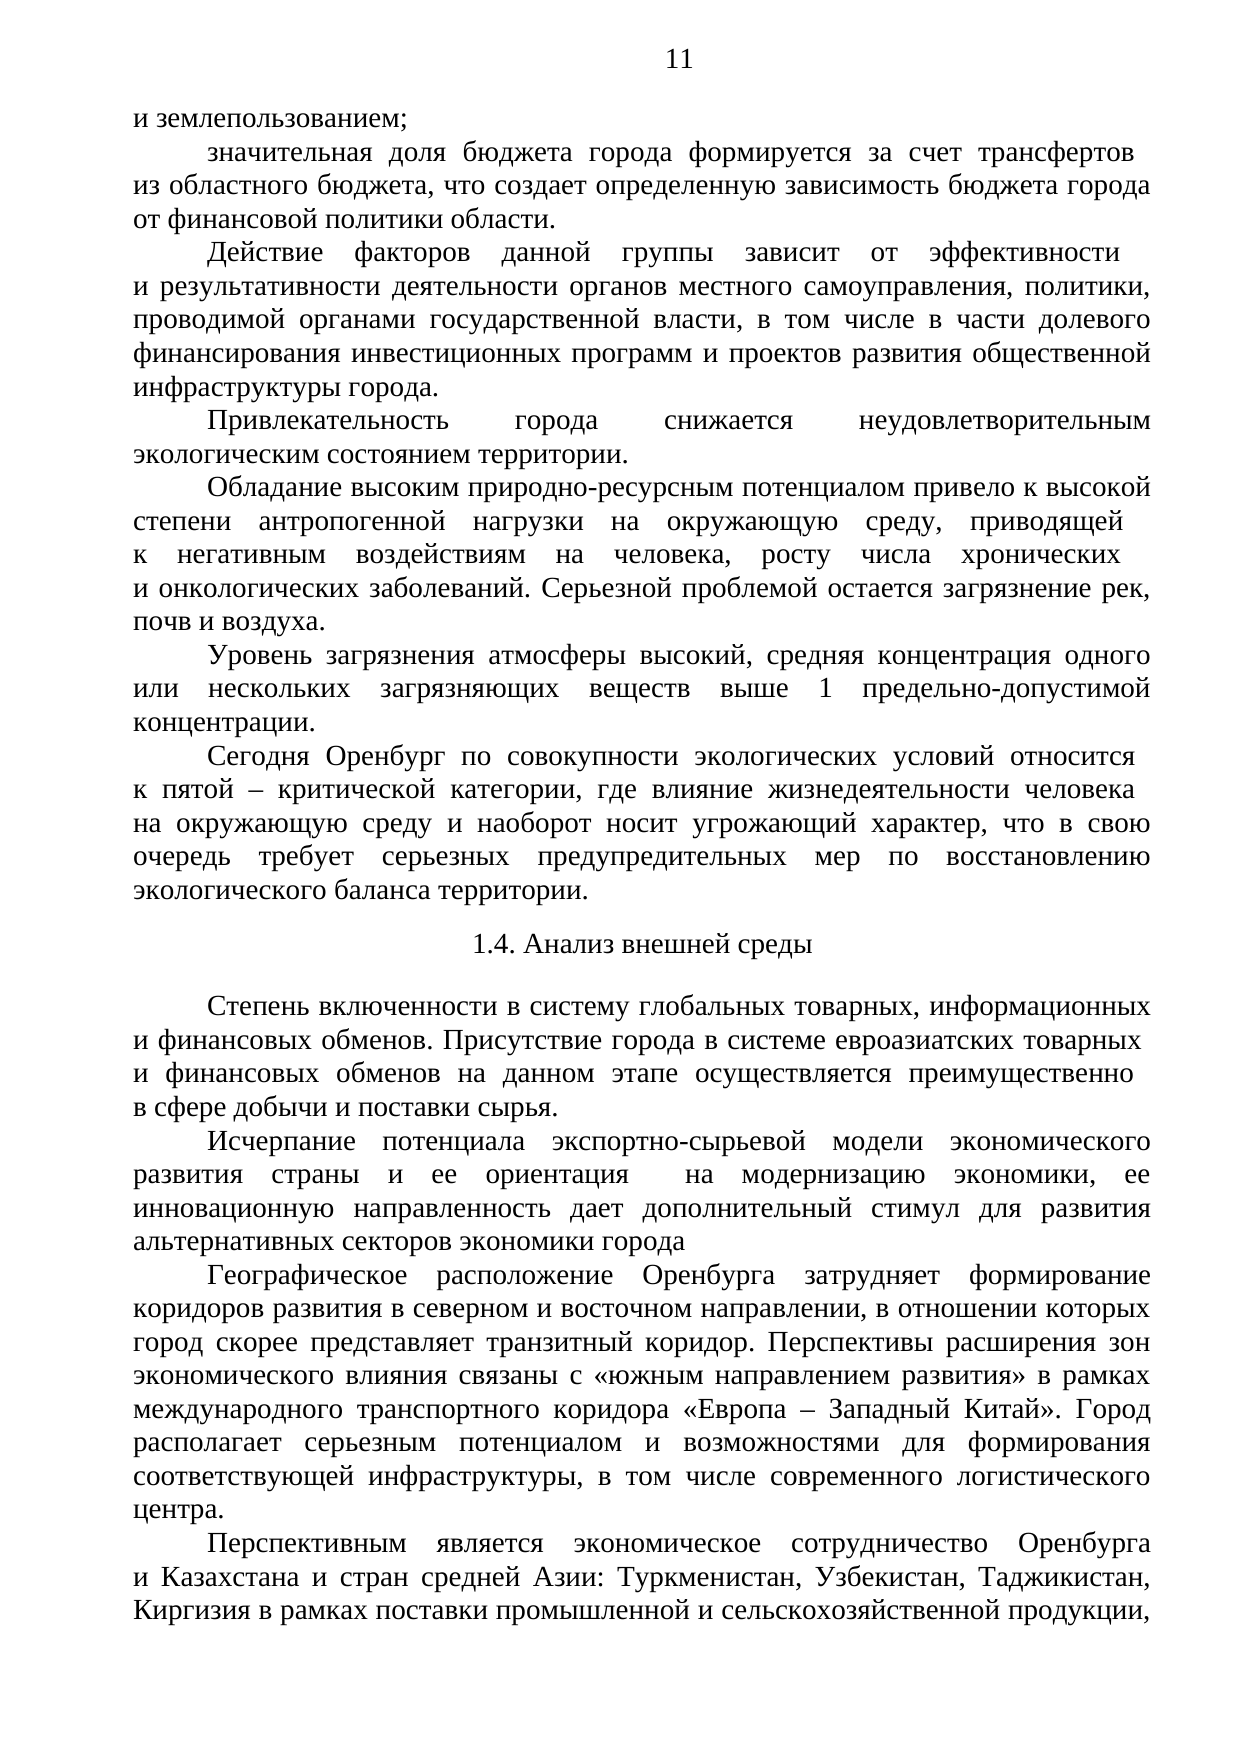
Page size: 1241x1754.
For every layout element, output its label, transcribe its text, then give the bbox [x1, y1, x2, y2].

text Исчерпание потенциала экспортно-сырьевой модели экономического развития страны и ее ориентация на модернизацию экономики, ее инновационную направленность дает дополнительный стимул для развития альтернативных секторов экономики города [133, 1123, 1152, 1257]
text Географическое расположение Оренбурга затрудняет формирование коридоров развития в северном и восточном направлении, в отношении которых город скорее представляет транзитный коридор. Перспективы расширения зон экономического влияния связаны с «южным направлением развития» в рамках международного транспортного коридора «Европа – Западный Китай». Город располагает серьезным потенциалом и возможностями для формирования соответствующей инфраструктуры, в том числе современного логистического центра. [133, 1257, 1152, 1525]
text Сегодня Оренбург по совокупности экологических условий относится к пятой – критической категории, где влияние жизнедеятельности человека на окружающую среду и наоборот носит угрожающий характер, что в свою очередь требует серьезных предупредительных мер по восстановлению экологического баланса территории. [133, 738, 1152, 905]
text Уровень загрязнения атмосферы высокий, средняя концентрация одного или нескольких загрязняющих веществ выше 1 предельно-допустимой концентрации. [133, 637, 1152, 738]
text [133, 1525, 1152, 1626]
text значительная доля бюджета города формируется за счет трансфертов из областного бюджета, что создает определенную зависимость бюджета города от финансовой политики области. [133, 134, 1152, 234]
text Действие факторов данной группы зависит от эффективности и результативности деятельности органов местного самоуправления, политики, проводимой органами государственной власти, в том числе в части долевого финансирования инвестиционных программ и проектов развития общественной инфраструктуры города. [133, 234, 1152, 402]
text Степень включенности в систему глобальных товарных, информационных и финансовых обменов. Присутствие города в системе евроазиатских товарных и финансовых обменов на данном этапе осуществляется преимущественно в сфере добычи и поставки сырья. [133, 988, 1152, 1123]
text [133, 100, 1152, 134]
text Обладание высоким природно-ресурсным потенциалом привело к высокой степени антропогенной нагрузки на окружающую среду, приводящей к негативным воздействиям на человека, росту числа хронических и онкологических заболеваний. Серьезной проблемой остается загрязнение рек, почв и воздуха. [133, 469, 1152, 637]
subtitle 1.4. Анализ внешней среды [133, 926, 1152, 960]
text Привлекательность города снижается неудовлетворительным экологическим состоянием территории. [133, 402, 1152, 469]
